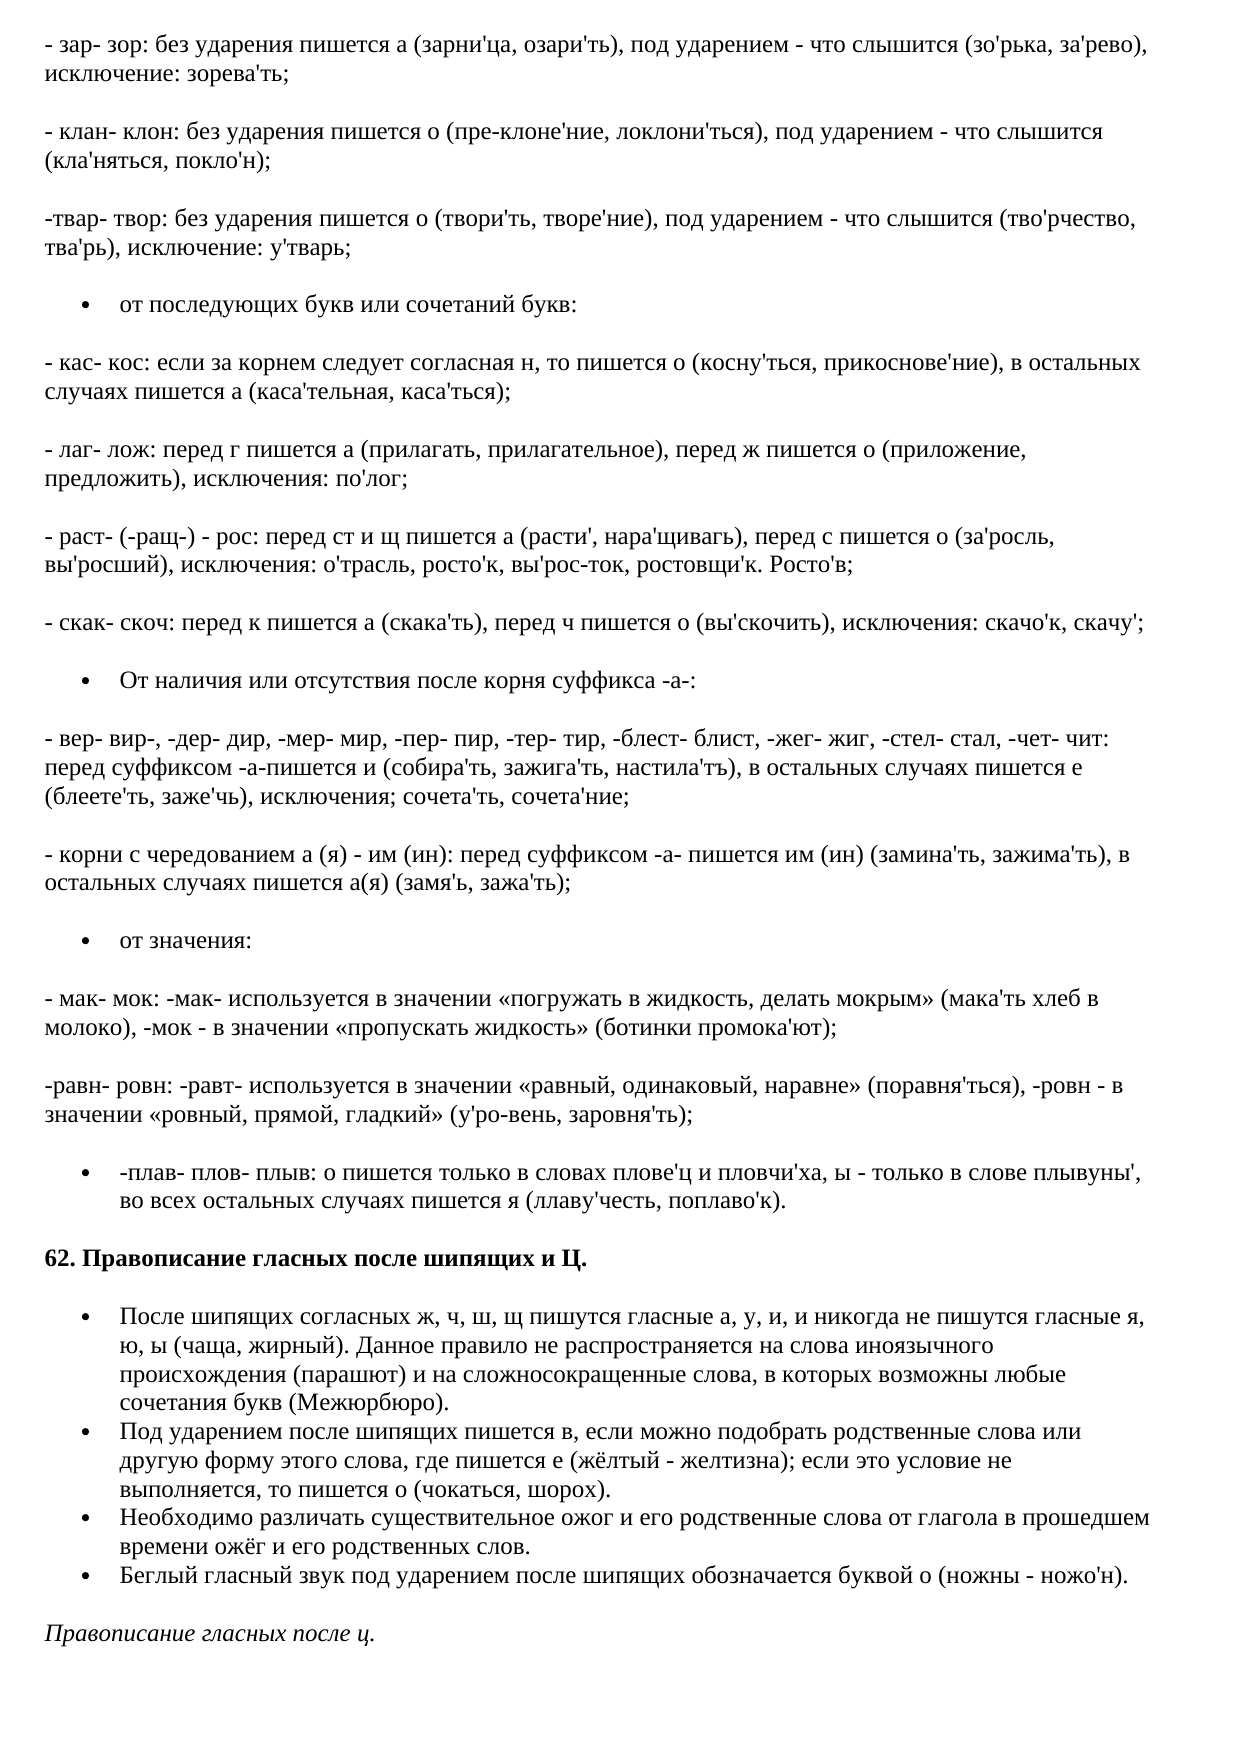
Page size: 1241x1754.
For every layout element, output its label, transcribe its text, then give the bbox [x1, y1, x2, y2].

text 62. Правописание гласных после шипящих и Ц. [44, 1243, 1152, 1272]
text - клан- клон: без ударения пишется о (пре-клоне'ние, локлони'ться), под ударением - что слышится (кла'няться, покло'н); [44, 116, 1152, 174]
list От наличия или отсутствия после корня суффикса -а-: [82, 665, 1152, 694]
text -равн- ровн: -равт- используется в значении «равный, одинаковый, наравне» (поравня'ться), -ровн - в значении «ровный, прямой, гладкий» (у'ро-вень, заровня'ть); [44, 1070, 1152, 1127]
text - лаг- лож: перед г пишется а (прилагать, прилагательное), перед ж пишется о (приложение, предложить), исключения: по'лог; [44, 434, 1152, 492]
text - мак- мок: -мак- используется в значении «погружать в жидкость, делать мокрым» (мака'ть хлеб в молоко), -мок - в значении «пропускать жидкость» (ботинки промока'ют); [44, 983, 1152, 1041]
text - корни с чередованием а (я) - им (ин): перед суффиксом -а- пишется им (ин) (замина'ть, зажима'ть), в остальных случаях пишется а(я) (замя'ь, зажа'ть); [44, 839, 1152, 896]
text - вер- вир-, -дер- дир, -мер- мир, -пер- пир, -тер- тир, -блест- блист, -жег- жиг, -стел- стал, -чет- чит: перед суффиксом -а-пишется и (собира'ть, зажига'ть, настила'тъ), в остальных случаях пишется е (блеете'ть, заже'чь), исключения; сочета'ть, сочета'ние; [44, 723, 1152, 809]
list от последующих букв или сочетаний букв: [82, 289, 1152, 318]
text - зар- зор: без ударения пишется а (зарни'ца, озари'ть), под ударением - что слышится (зо'рька, за'рево), исключение: зорева'ть; [44, 29, 1152, 87]
list Под ударением после шипящих пишется в, если можно подобрать родственные слова или другую форму этого слова, где пишется е (жёлтый - желтизна); если это условие не выполняется, то пишется о (чокаться, шорох). [82, 1416, 1152, 1502]
list Необходимо различать существительное ожог и его родственные слова от глагола в прошедшем времени ожёг и его родственных слов. [82, 1502, 1152, 1560]
list от значения: [82, 925, 1152, 954]
list После шипящих согласных ж, ч, ш, щ пишутся гласные а, у, и, и никогда не пишутся гласные я, ю, ы (чаща, жирный). Данное правило не распространяется на слова иноязычного происхождения (парашют) и на сложносокращенные слова, в которых возможны любые сочетания букв (Межюрбюро). [82, 1301, 1152, 1416]
text - раст- (-ращ-) - рос: перед ст и щ пишется а (расти', нара'щивагь), перед с пишется о (за'росль, вы'росший), исключения: о'трасль, росто'к, вы'рос-ток, ростовщи'к. Росто'в; [44, 521, 1152, 578]
text - скак- скоч: перед к пишется а (скака'ть), перед ч пишется о (вы'скочить), исключения: скачо'к, скачу'; [44, 607, 1152, 636]
text -твар- твор: без ударения пишется о (твори'ть, творе'ние), под ударением - что слышится (тво'рчество, тва'рь), исключение: у'тварь; [44, 203, 1152, 260]
list Беглый гласный звук под ударением после шипящих обозначается буквой о (ножны - ножо'н). [82, 1560, 1152, 1589]
text - кас- кос: если за корнем следует согласная н, то пишется о (косну'ться, прикоснове'ние), в остальных случаях пишется а (каса'тельная, каса'ться); [44, 347, 1152, 405]
text Правописание гласных после ц. [44, 1618, 1152, 1647]
list -плав- плов- плыв: о пишется только в словах плове'ц и пловчи'ха, ы - только в слове плывуны', во всех остальных случаях пишется я (ллаву'честь, поплаво'к). [82, 1157, 1152, 1214]
